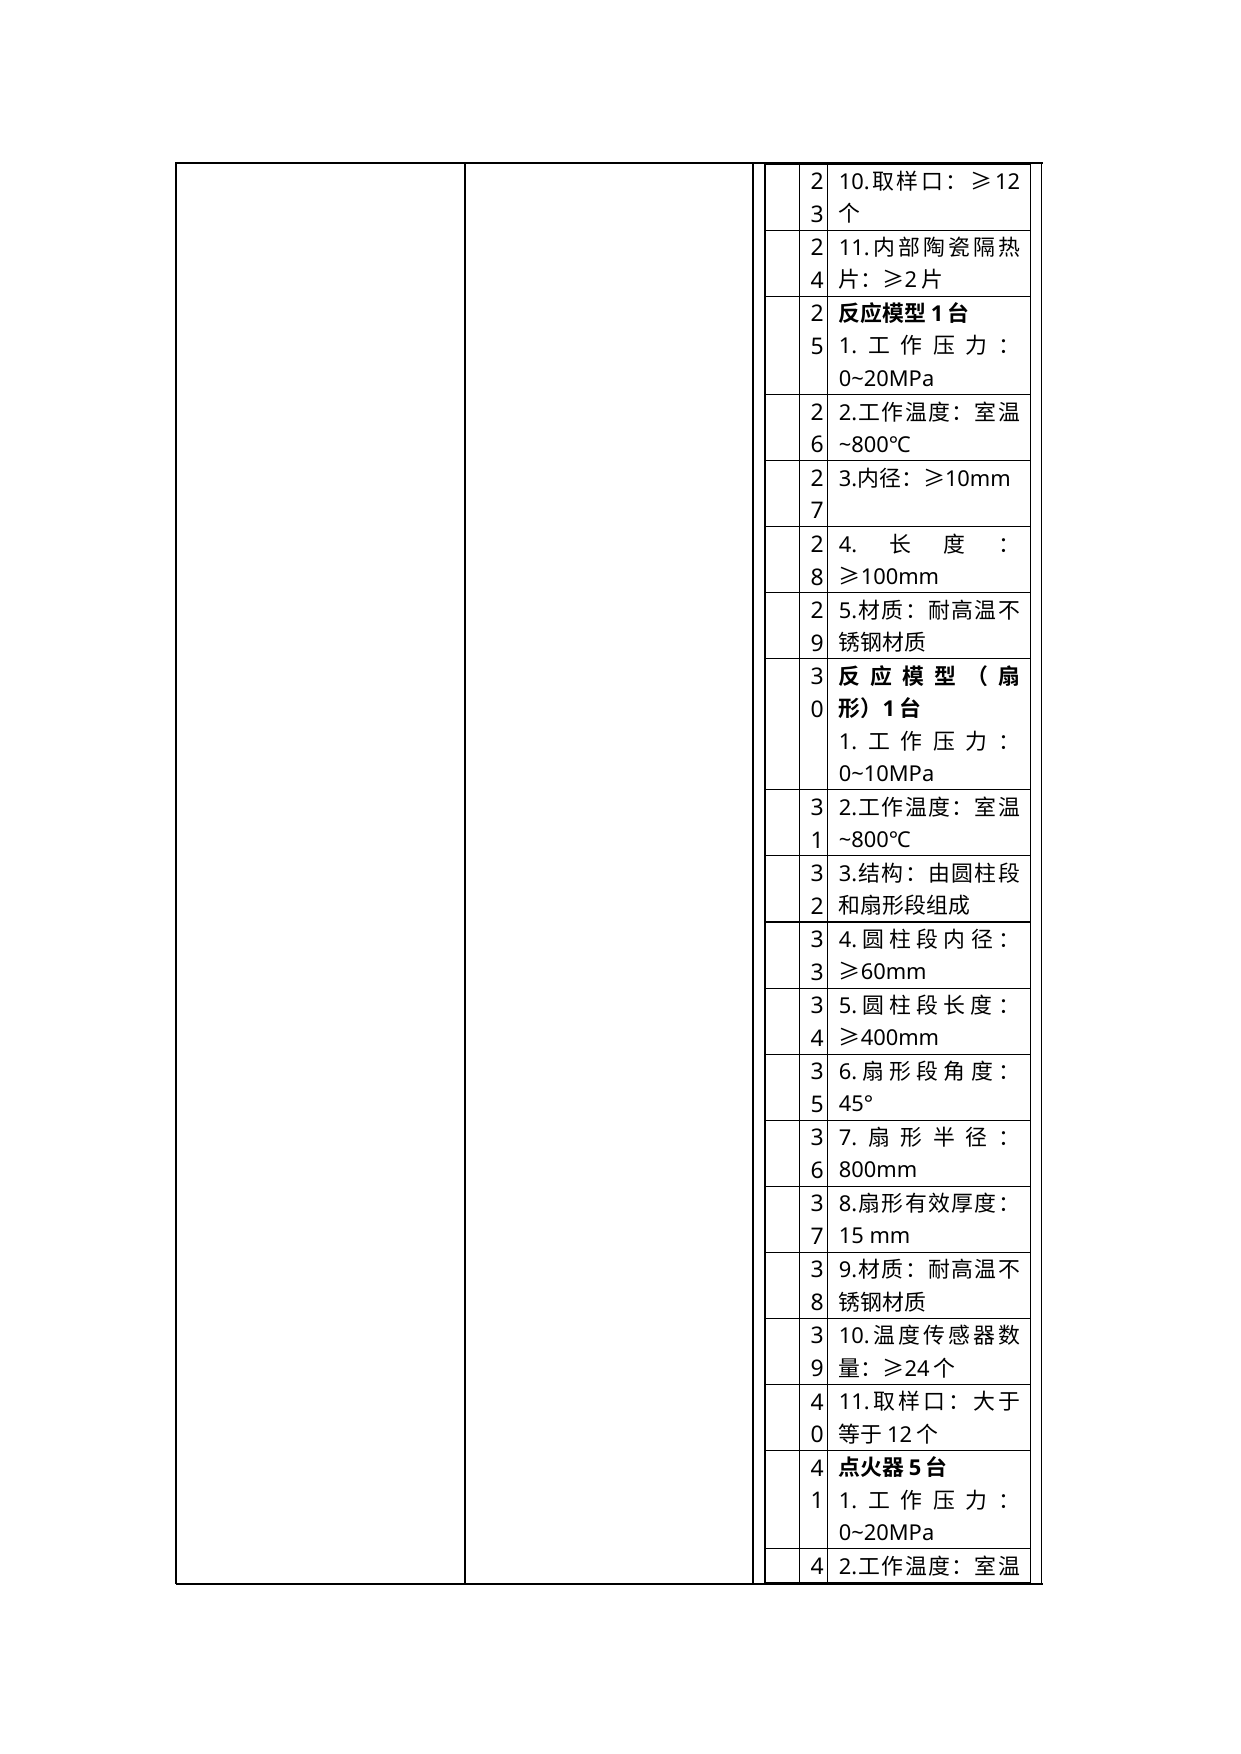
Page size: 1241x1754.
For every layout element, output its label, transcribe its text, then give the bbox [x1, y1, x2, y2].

table_cell [766, 989, 799, 1054]
table_cell [828, 659, 1030, 789]
table_cell [828, 231, 1030, 296]
table_cell [828, 297, 1030, 394]
table_cell [828, 395, 1030, 460]
table_cell [800, 1187, 827, 1252]
table_cell [800, 790, 827, 855]
table_cell [800, 1451, 827, 1548]
table_cell [800, 1549, 827, 1582]
table_cell [766, 659, 799, 789]
table_cell [766, 1319, 799, 1384]
table_cell [800, 593, 827, 658]
table_cell [828, 1055, 1030, 1120]
table_cell [766, 1549, 799, 1582]
table_cell [766, 231, 799, 296]
table_cell [800, 165, 827, 230]
table_cell [766, 527, 799, 592]
table_cell [766, 593, 799, 658]
table_cell [828, 461, 1030, 526]
table_cell [828, 1451, 1030, 1548]
table_cell [766, 1121, 799, 1186]
table_cell [800, 923, 827, 988]
table_cell [828, 593, 1030, 658]
table_cell [754, 164, 764, 1583]
table_cell [800, 461, 827, 526]
table_cell [800, 231, 827, 296]
table_cell [828, 856, 1030, 921]
table_cell [828, 527, 1030, 592]
table_cell [800, 1385, 827, 1450]
table_cell [766, 923, 799, 988]
table_cell [828, 1187, 1030, 1252]
table_cell [800, 1253, 827, 1318]
table_cell [828, 790, 1030, 855]
table_cell [800, 989, 827, 1054]
table_cell [766, 395, 799, 460]
table_cell [766, 461, 799, 526]
table_cell [828, 165, 1030, 230]
table_cell [828, 1121, 1030, 1186]
table_cell [766, 1055, 799, 1120]
table_cell [466, 164, 752, 1583]
table_cell [828, 1319, 1030, 1384]
table_cell [766, 1451, 799, 1548]
table_cell [766, 297, 799, 394]
table_cell [800, 1319, 827, 1384]
table_cell [800, 395, 827, 460]
table_cell [766, 1253, 799, 1318]
table_cell [766, 856, 799, 921]
table_cell [766, 1187, 799, 1252]
table_cell [828, 989, 1030, 1054]
table_cell [800, 1121, 827, 1186]
table_cell [766, 165, 799, 230]
table_cell [800, 1055, 827, 1120]
table_cell [828, 1385, 1030, 1450]
table_cell [828, 923, 1030, 988]
table_cell [828, 1253, 1030, 1318]
table_cell [766, 790, 799, 855]
table_cell [766, 1385, 799, 1450]
table_cell 1 [177, 164, 464, 1583]
table_cell [800, 659, 827, 789]
table_cell [800, 527, 827, 592]
table_cell [800, 297, 827, 394]
table_cell [800, 856, 827, 921]
table_cell [1031, 164, 1041, 1583]
table_cell [828, 1549, 1030, 1582]
